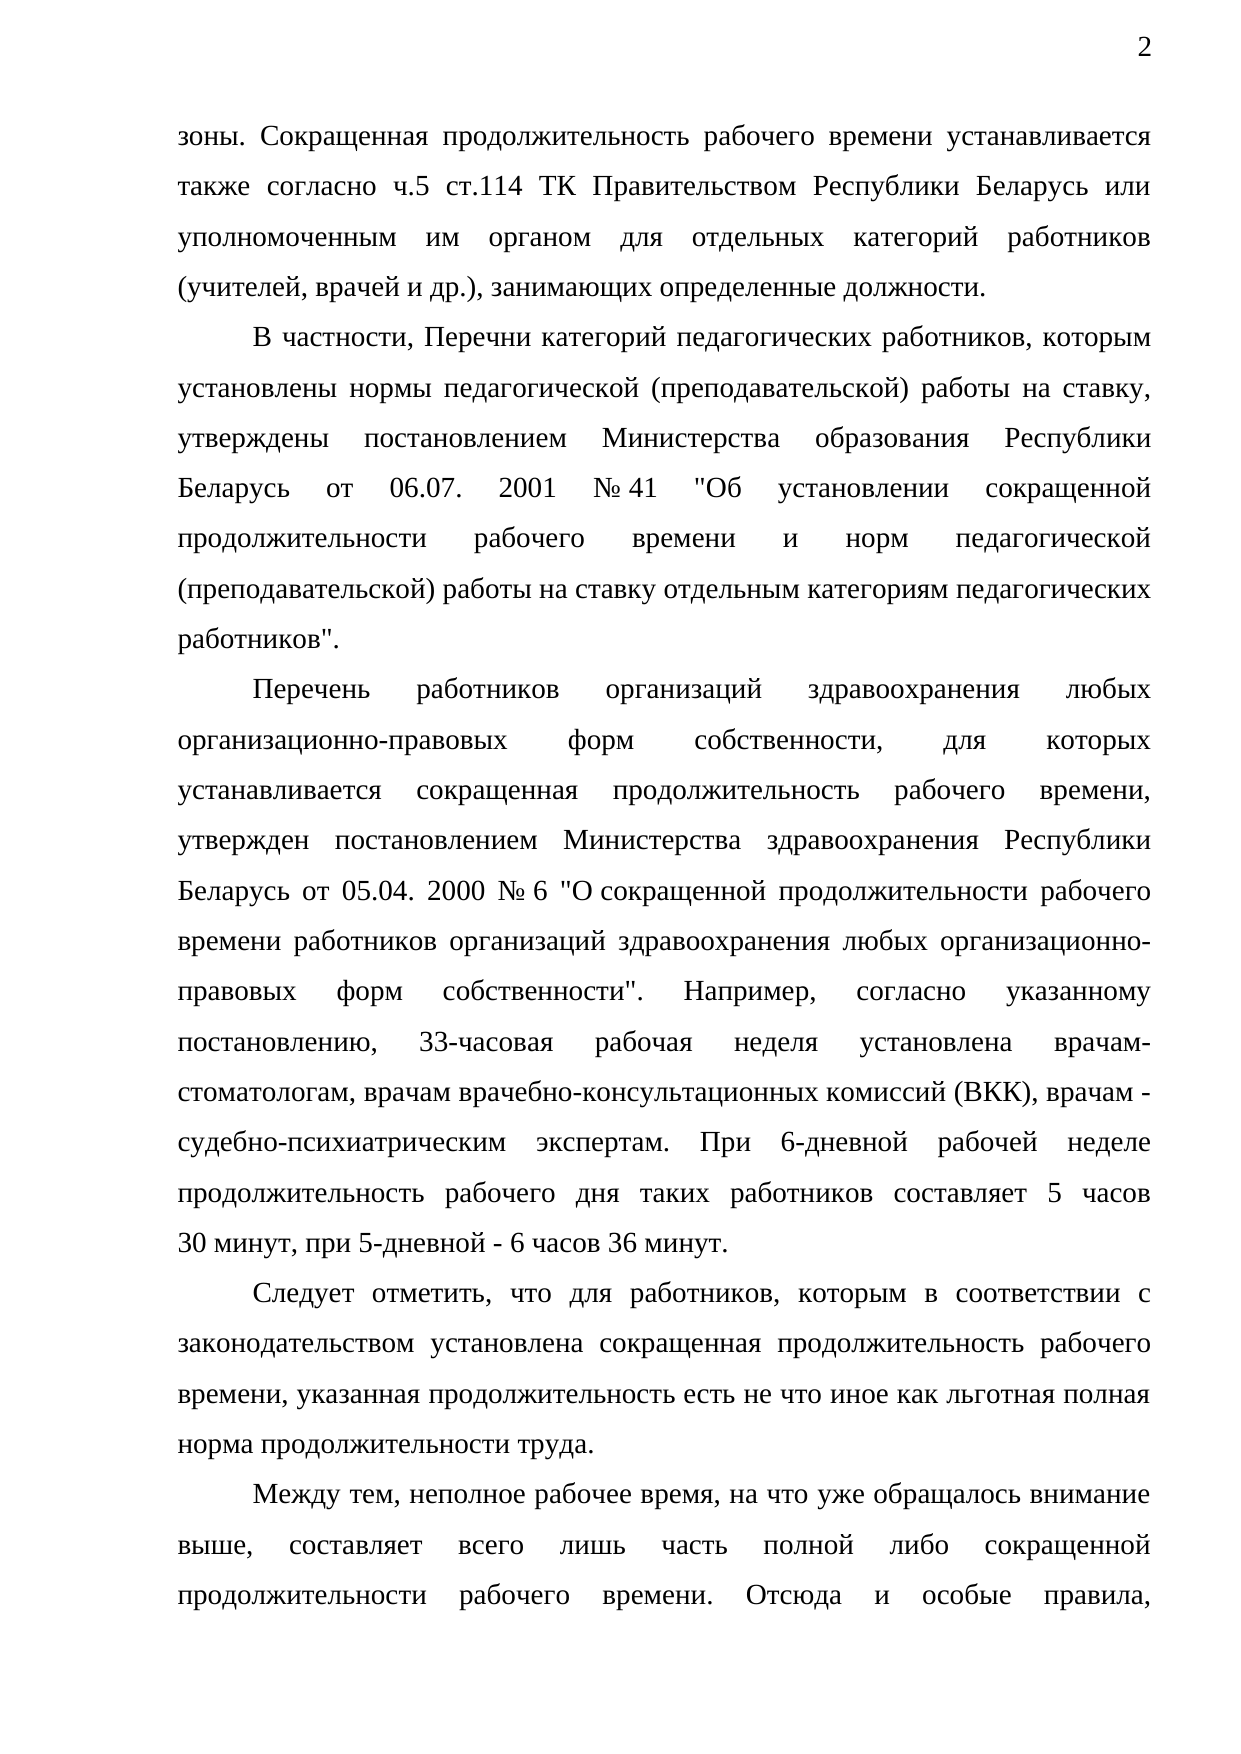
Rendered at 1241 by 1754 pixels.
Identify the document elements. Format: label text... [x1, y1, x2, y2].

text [177, 1477, 1152, 1611]
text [177, 118, 1152, 303]
text Следует отметить, что для работников, которым в соответствии с законодательством установлена сокращенная продолжительность рабочего времени, указанная продолжительность есть не что иное как льготная полная норма продолжительности труда. [177, 1275, 1152, 1460]
text Перечень работников организаций здравоохранения любых организационно-правовых форм собственности, для которых устанавливается сокращенная продолжительность рабочего времени, утвержден постановлением Министерства здравоохранения Республики Беларусь от 05.04. 2000 № 6 "О сокращенной продолжительности рабочего времени работников организаций здравоохранения любых организационно-правовых форм собственности". Например, согласно указанному постановлению, 33-часовая рабочая неделя установлена врачам-стоматологам, врачам врачебно-консультационных комиссий (ВКК), врачам - судебно-психиатрическим экспертам. При 6-дневной рабочей неделе продолжительность рабочего дня таких работников составляет 5 часов 30 минут, при 5-дневной - 6 часов 36 минут. [177, 672, 1152, 1258]
text В частности, Перечни категорий педагогических работников, которым установлены нормы педагогической (преподавательской) работы на ставку, утверждены постановлением Министерства образования Республики Беларусь от 06.07. 2001 № 41 "Об установлении сокращенной продолжительности рабочего времени и норм педагогической (преподавательской) работы на ставку отдельным категориям педагогических работников". [177, 319, 1152, 655]
